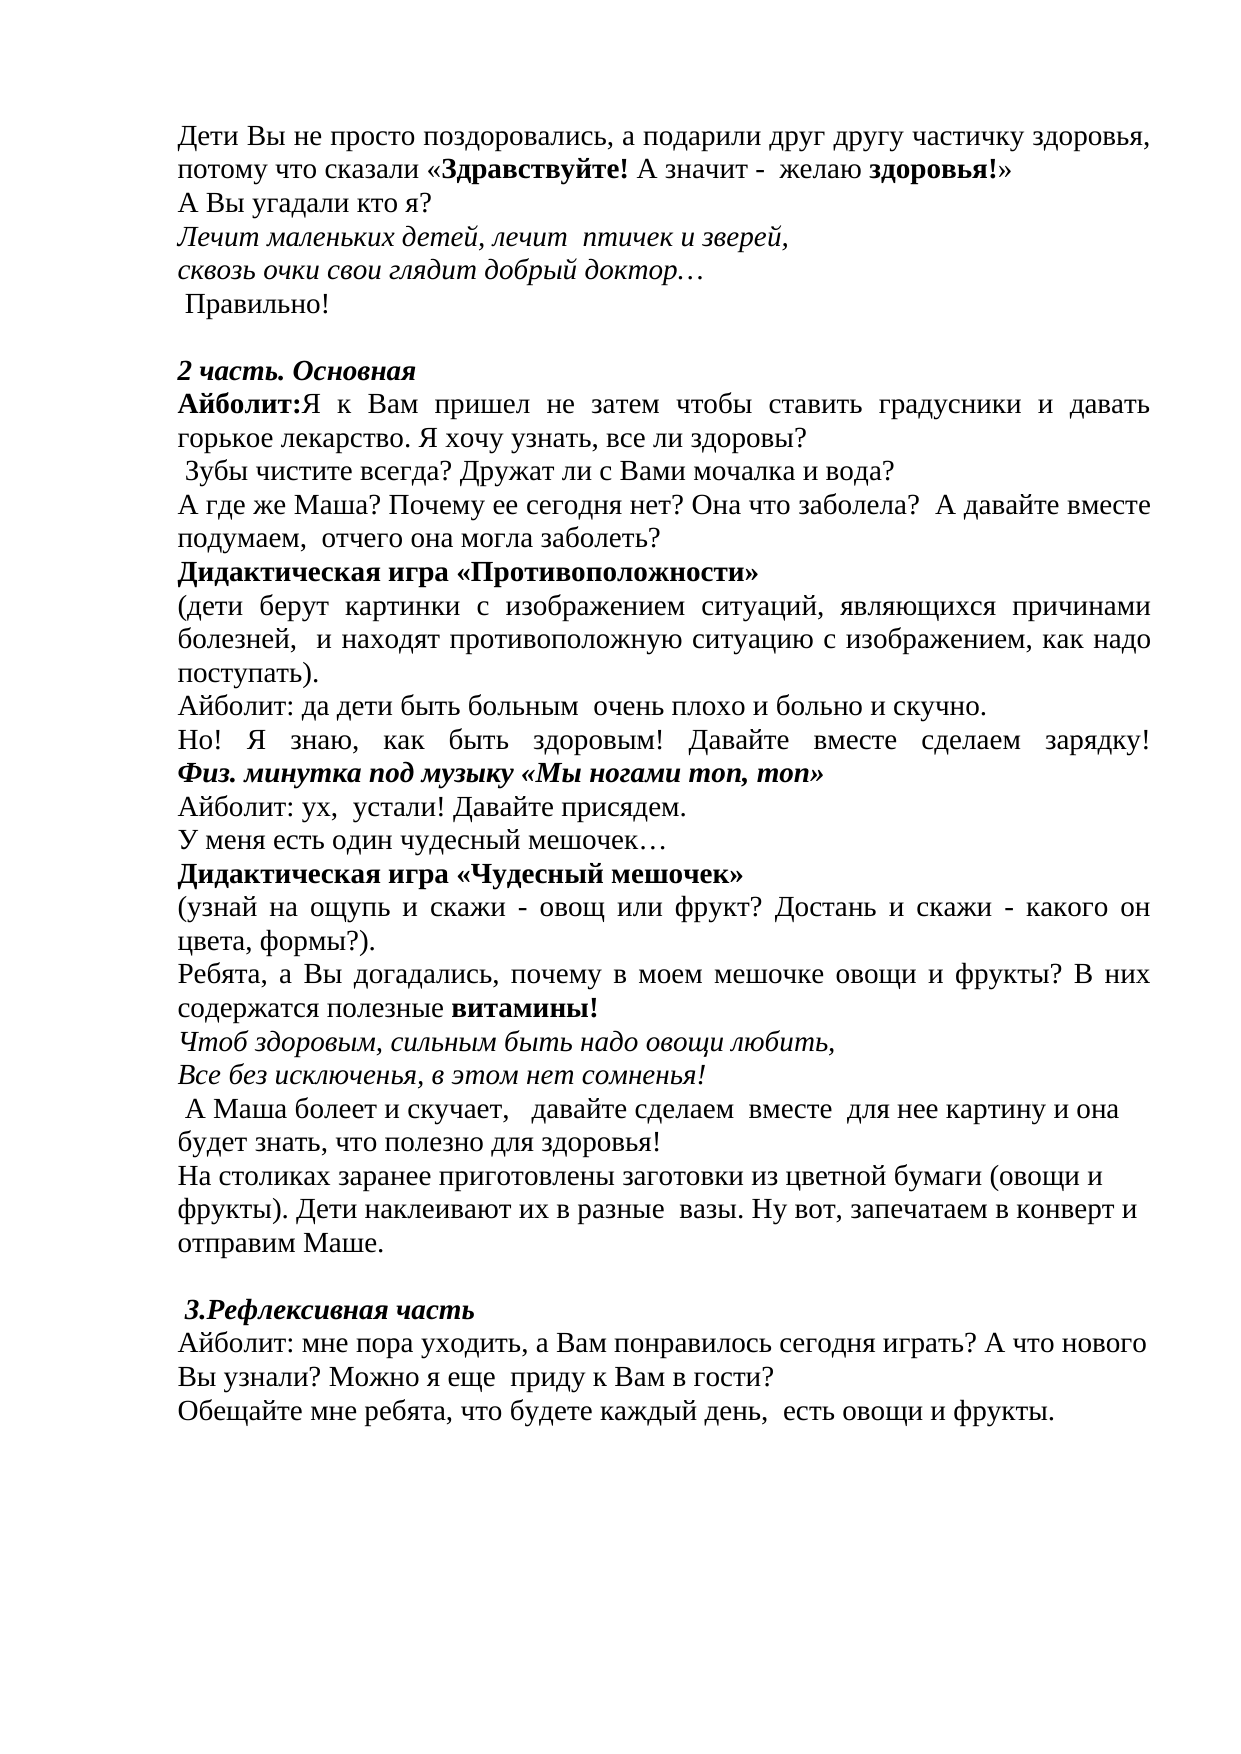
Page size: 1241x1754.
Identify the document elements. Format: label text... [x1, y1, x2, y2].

text (узнай на ощупь и скажи - овощ или фрукт? Достань и скажи - какого он цвета, формы?). [177, 889, 1152, 957]
text Чтоб здоровым, сильным быть надо овощи любить, [177, 1024, 1152, 1057]
text Обещайте мне ребята, что будете каждый день, есть овощи и фрукты. [177, 1393, 1152, 1426]
text (дети берут картинки с изображением ситуаций, являющихся причинами болезней, и находят противоположную ситуацию с изображением, как надо поступать). [177, 588, 1152, 688]
text А Вы угадали кто я? [177, 185, 1152, 219]
text Айболит: ух, устали! Давайте присядем. [177, 789, 1152, 822]
text Лечит маленьких детей, лечит птичек и зверей, [177, 219, 1152, 252]
text Правильно! [177, 286, 1152, 319]
text Но! Я знаю, как быть здоровым! Давайте вместе сделаем зарядку! Физ. минутка под музыку «Мы ногами топ, топ» [177, 722, 1152, 789]
text 2 часть. Основная [177, 353, 1152, 386]
text А где же Маша? Почему ее сегодня нет? Она что заболела? А давайте вместе подумаем, отчего она могла заболеть? [177, 487, 1152, 554]
text Айболит: да дети быть больным очень плохо и больно и скучно. [177, 688, 1152, 722]
text Айболит:Я к Вам пришел не затем чтобы ставить градусники и давать горькое лекарство. Я хочу узнать, все ли здоровы? [177, 386, 1152, 453]
text Зубы чистите всегда? Дружат ли с Вами мочалка и вода? [177, 453, 1152, 487]
text Дидактическая игра «Противоположности» [177, 554, 1152, 588]
text Все без исключенья, в этом нет сомненья! [177, 1057, 1152, 1091]
text 3.Рефлексивная часть Айболит: мне пора уходить, а Вам понравилось сегодня играть? А что нового Вы узнали? Можно я еще приду к Вам в гости? [177, 1258, 1152, 1393]
text Дидактическая игра «Чудесный мешочек» [177, 856, 1152, 889]
text А Маша болеет и скучает, давайте сделаем вместе для нее картину и она будет знать, что полезно для здоровья! [177, 1091, 1152, 1158]
text Ребята, а Вы догадались, почему в моем мешочке овощи и фрукты? В них содержатся полезные витамины! [177, 957, 1152, 1024]
text Дети Вы не просто поздоровались, а подарили друг другу частичку здоровья, потому что сказали «Здравствуйте! А значит - желаю здоровья!» [177, 118, 1152, 185]
text На столиках заранее приготовлены заготовки из цветной бумаги (овощи и фрукты). Дети наклеивают их в разные вазы. Ну вот, запечатаем в конверт и отправим Маше. [177, 1158, 1152, 1258]
text сквозь очки свои глядит добрый доктор… [177, 252, 1152, 286]
text У меня есть один чудесный мешочек… [177, 822, 1152, 856]
